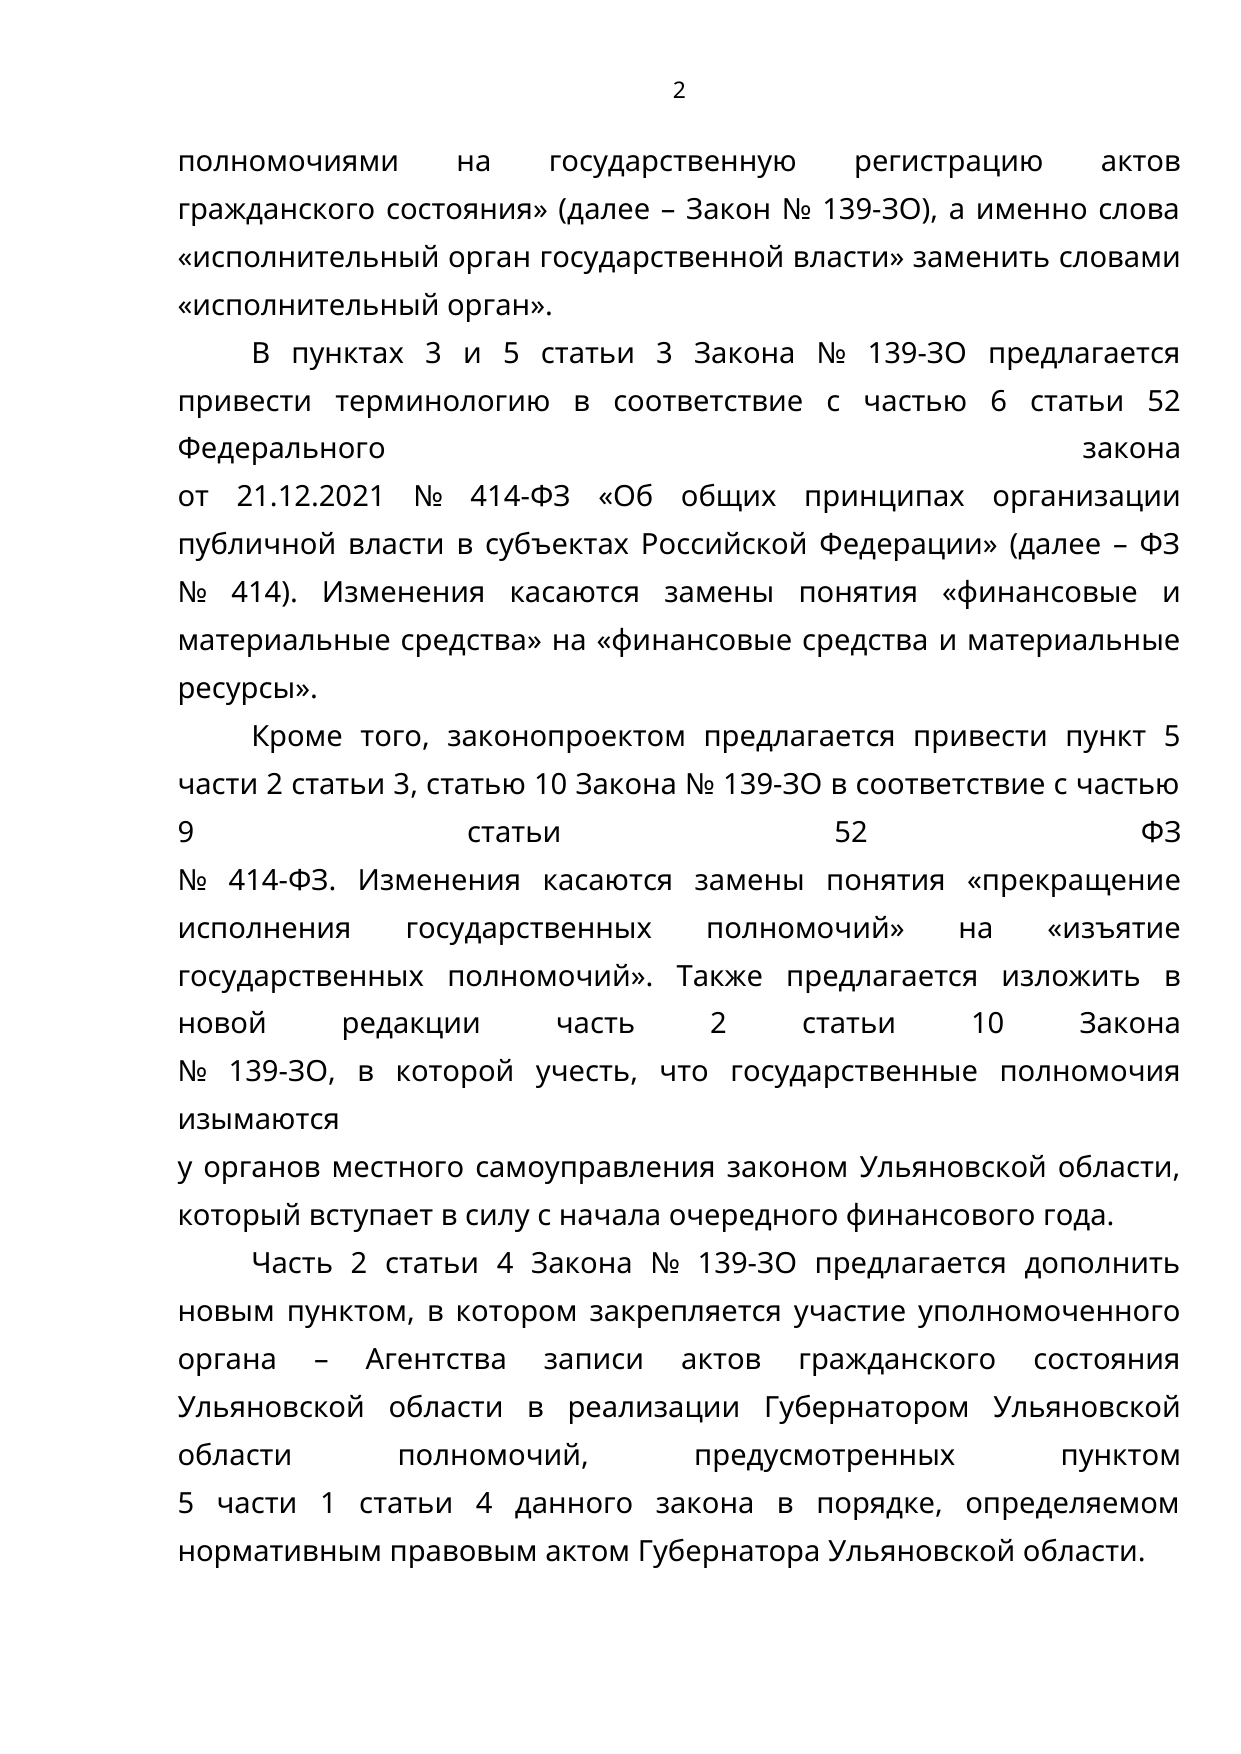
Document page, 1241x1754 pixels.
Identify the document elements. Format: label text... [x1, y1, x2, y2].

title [177, 133, 1181, 325]
text Кроме того, законопроектом предлагается привести пункт 5 части 2 статьи 3, статью 10 Закона № 139-ЗО в соответствие с частью 9 статьи 52 ФЗ № 414-ФЗ. Изменения касаются замены понятия «прекращение исполнения государственных полномочий» на «изъятие государственных полномочий». Также предлагается изложить в новой редакции часть 2 статьи 10 Закона № 139-ЗО, в которой учесть, что государственные полномочия изымаются у органов местного самоуправления законом Ульяновской области, который вступает в силу с начала очередного финансового года. [177, 708, 1181, 1235]
text Часть 2 статьи 4 Закона № 139-ЗО предлагается дополнить новым пунктом, в котором закрепляется участие уполномоченного органа – Агентства записи актов гражданского состояния Ульяновской области в реализации Губернатором Ульяновской области полномочий, предусмотренных пунктом 5 части 1 статьи 4 данного закона в порядке, определяемом нормативным правовым актом Губернатора Ульяновской области. [177, 1235, 1181, 1571]
title В пунктах 3 и 5 статьи 3 Закона № 139-ЗО предлагается привести терминологию в соответствие с частью 6 статьи 52 Федерального закона от 21.12.2021 № 414-ФЗ «Об общих принципах организации публичной власти в субъектах Российской Федерации» (далее – ФЗ № 414). Изменения касаются замены понятия «финансовые и материальные средства» на «финансовые средства и материальные ресурсы». [177, 325, 1181, 708]
